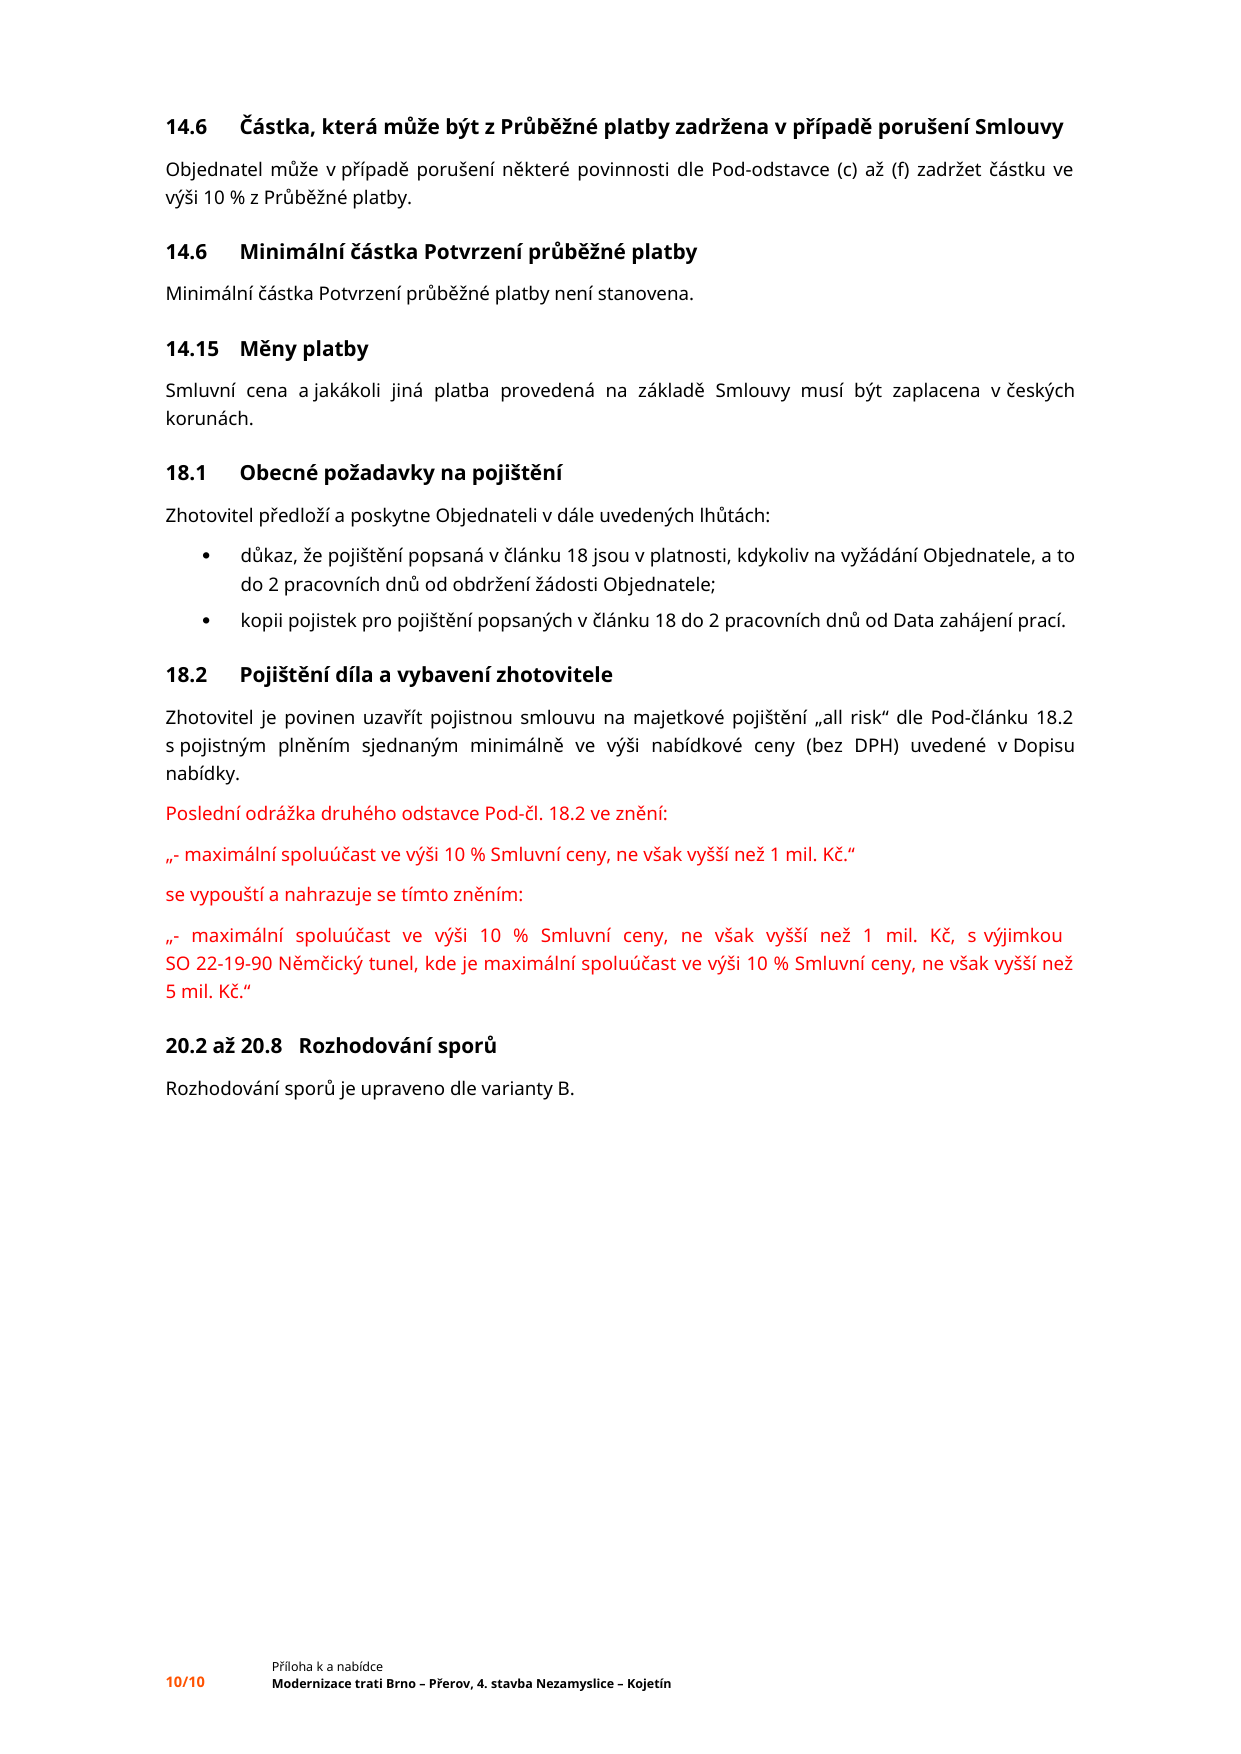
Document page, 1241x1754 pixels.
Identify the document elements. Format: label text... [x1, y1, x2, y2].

text Rozhodování sporů je upraveno dle varianty B. [165, 1075, 1075, 1100]
text se vypouští a nahrazuje se tímto zněním: [165, 882, 1075, 907]
text Zhotovitel předloží a poskytne Objednateli v dále uvedených lhůtách: [165, 502, 1075, 528]
text důkaz, že pojištění popsaná v článku 18 jsou v platnosti, kdykoliv na vyžádání Objednatele, a to do 2 pracovních dnů od obdržení žádosti Objednatele; [203, 543, 1075, 596]
text Minimální částka Potvrzení průběžné platby není stanovena. [165, 281, 1075, 306]
text kopii pojistek pro pojištění popsaných v článku 18 do 2 pracovních dnů od Data zahájení prací. [203, 607, 1075, 633]
text 14.6 Částka, která může být z Průběžné platby zadržena v případě porušení Smlouvy [165, 112, 1075, 141]
text Zhotovitel je povinen uzavřít pojistnou smlouvu na majetkové pojištění „all risk“ dle Pod-článku 18.2 s pojistným plněním sjednaným minimálně ve výši nabídkové ceny (bez DPH) uvedené v Dopisu nabídky. [165, 704, 1075, 786]
text 18.1 Obecné požadavky na pojištění [165, 458, 1075, 487]
text 18.2 Pojištění díla a vybavení zhotovitele [165, 660, 1075, 689]
text 20.2 až 20.8 Rozhodování sporů [165, 1031, 1075, 1059]
text „- maximální spoluúčast ve výši 10 % Smluvní ceny, ne však vyšší než 1 mil. Kč, s výjimkou SO 22-19-90 Němčický tunel, kde je maximální spoluúčast ve výši 10 % Smluvní ceny, ne však vyšší než 5 mil. Kč.“ [165, 922, 1075, 1004]
text „- maximální spoluúčast ve výši 10 % Smluvní ceny, ne však vyšší než 1 mil. Kč.“ [165, 841, 1075, 867]
text Poslední odrážka druhého odstavce Pod-čl. 18.2 ve znění: [165, 801, 1075, 826]
text 14.6 Minimální částka Potvrzení průběžné platby [165, 237, 1075, 265]
text Objednatel může v případě porušení některé povinnosti dle Pod-odstavce (c) až (f) zadržet částku ve výši 10 % z Průběžné platby. [165, 156, 1075, 209]
text Smluvní cena a jakákoli jiná platba provedená na základě Smlouvy musí být zaplacena v českých korunách. [165, 377, 1075, 431]
text 14.15 Měny platby [165, 334, 1075, 362]
